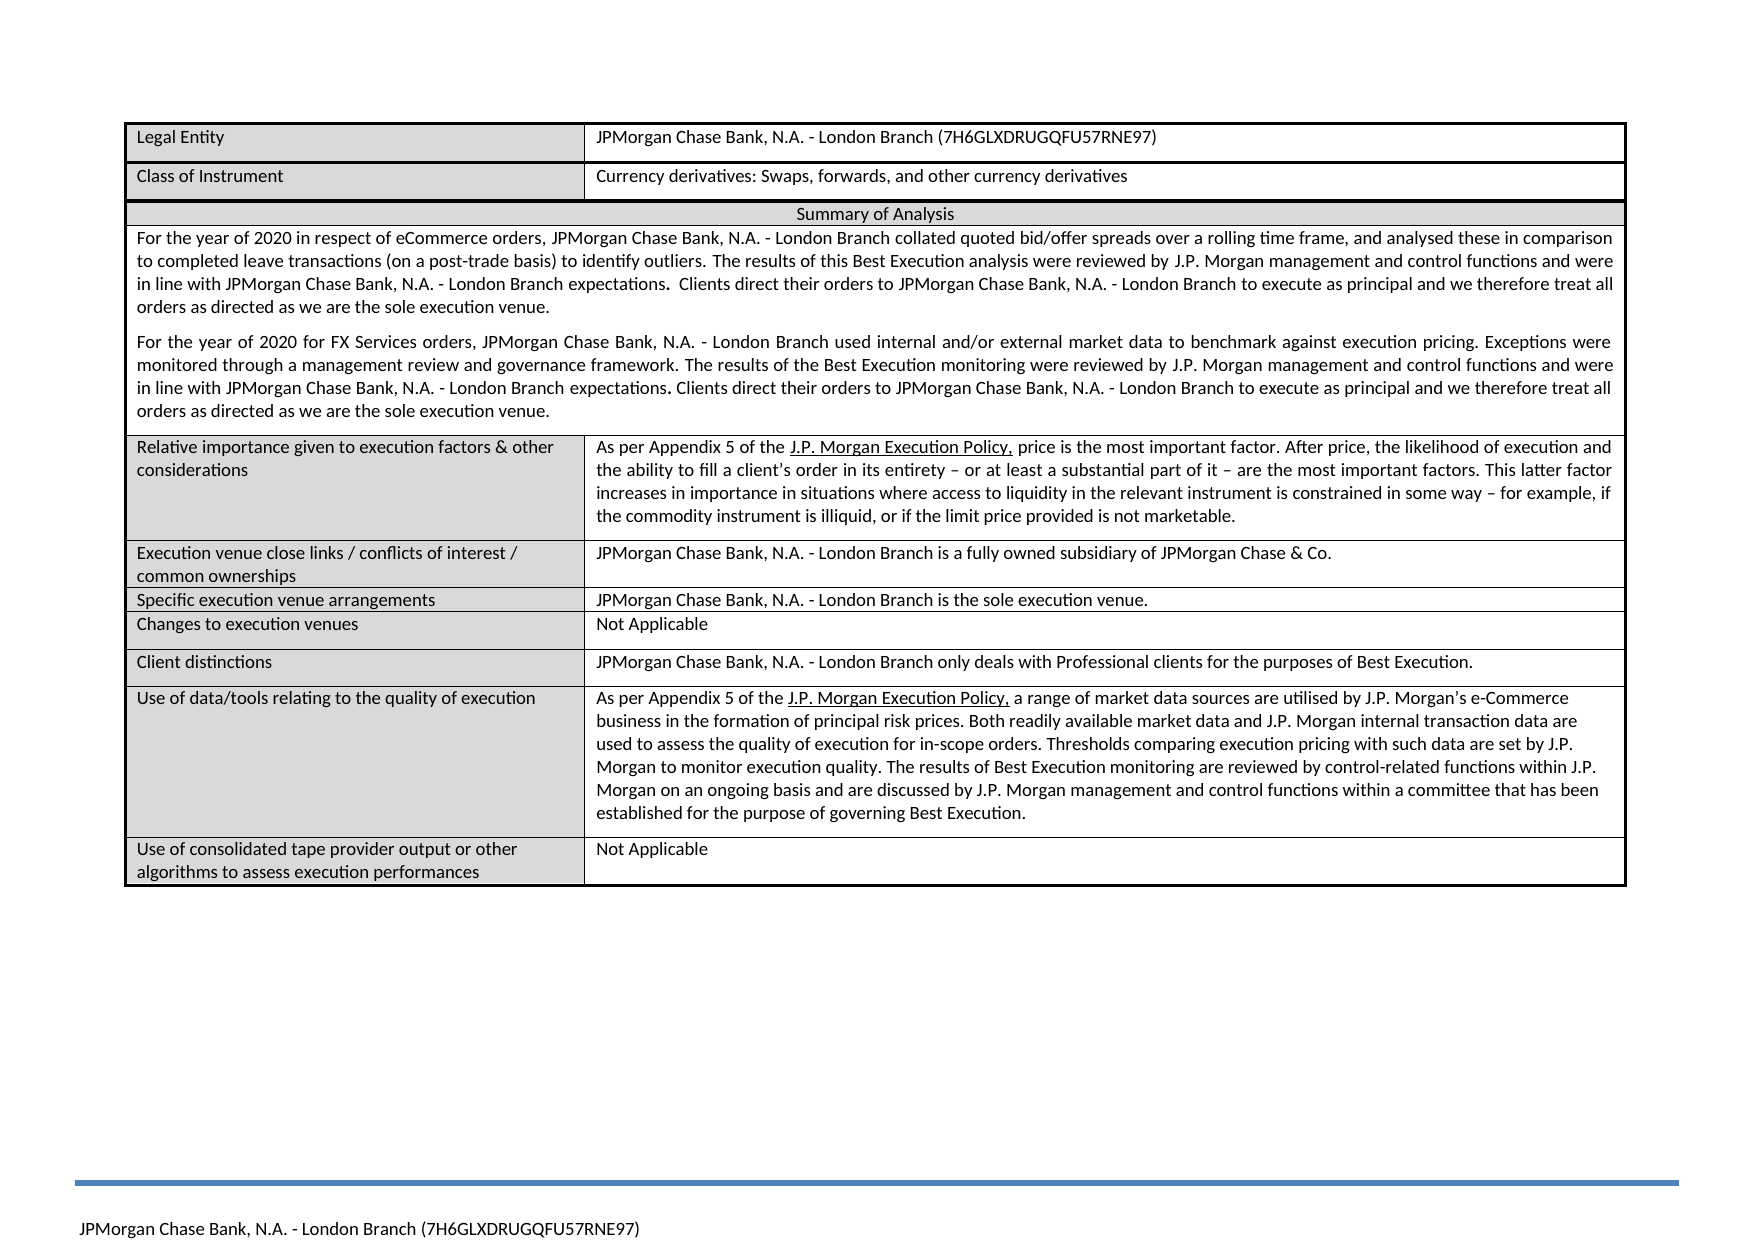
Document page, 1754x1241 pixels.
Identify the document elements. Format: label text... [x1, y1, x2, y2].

table_cell Relative importance given to execution factors & other considerations [127, 436, 584, 540]
table_header Legal Entity [127, 125, 584, 161]
table_cell Use of consolidated tape provider output or other algorithms to assess execution performances [127, 838, 584, 883]
table_cell For the year of 2020 in respect of eCommerce orders, JPMorgan Chase Bank, N.A. - London Branch collated quoted bid/offer spreads over a rolling time frame, and analysed these in comparison to completed leave transactions (on a post-trade basis) to identify outliers. The results of this Best Execution analysis were reviewed by J.P. Morgan management and control functions and were in line with JPMorgan Chase Bank, N.A. - London Branch expectations. Clients direct their orders to JPMorgan Chase Bank, N.A. - London Branch to execute as principal and we therefore treat all orders as directed as we are the sole execution venue. For the year of 2020 for FX Services orders, JPMorgan Chase Bank, N.A. - London Branch used internal and/or external market data to benchmark against execution pricing. Exceptions were monitored through a management review and governance framework. The results of the Best Execution monitoring were reviewed by J.P. Morgan management and control functions and were in line with JPMorgan Chase Bank, N.A. - London Branch expectations. Clients direct their orders to JPMorgan Chase Bank, N.A. - London Branch to execute as principal and we therefore treat all orders as directed as we are the sole execution venue. [127, 226, 1624, 435]
table_cell Summary of Analysis [127, 203, 1624, 225]
table_cell As per Appendix 5 of the J.P. Morgan Execution Policy, price is the most important factor. After price, the likelihood of execution and the ability to fill a client’s order in its entirety – or at least a substantial part of it – are the most important factors. This latter factor increases in importance in situations where access to liquidity in the relevant instrument is constrained in some way – for example, if the commodity instrument is illiquid, or if the limit price provided is not marketable. [585, 436, 1624, 540]
table_cell Specific execution venue arrangements [127, 588, 584, 611]
table_header JPMorgan Chase Bank, N.A. - London Branch (7H6GLXDRUGQFU57RNE97) [585, 125, 1624, 161]
table_cell Execution venue close links / conflicts of interest / common ownerships [127, 541, 584, 587]
table_cell Not Applicable [585, 838, 1624, 883]
table_cell Not Applicable [585, 612, 1624, 649]
table_cell Client distinctions [127, 650, 584, 686]
table_cell JPMorgan Chase Bank, N.A. - London Branch only deals with Professional clients for the purposes of Best Execution. [585, 650, 1624, 686]
table_cell Changes to execution venues [127, 612, 584, 649]
table_cell As per Appendix 5 of the J.P. Morgan Execution Policy, a range of market data sources are utilised by J.P. Morgan’s e-Commerce business in the formation of principal risk prices. Both readily available market data and J.P. Morgan internal transaction data are used to assess the quality of execution for in-scope orders. Thresholds comparing execution pricing with such data are set by J.P. Morgan to monitor execution quality. The results of Best Execution monitoring are reviewed by control-related functions within J.P. Morgan on an ongoing basis and are discussed by J.P. Morgan management and control functions within a committee that has been established for the purpose of governing Best Execution. [585, 687, 1624, 837]
table_cell Currency derivatives: Swaps, forwards, and other currency derivatives [585, 164, 1624, 199]
table_cell JPMorgan Chase Bank, N.A. - London Branch is the sole execution venue. [585, 588, 1624, 611]
table_cell JPMorgan Chase Bank, N.A. - London Branch is a fully owned subsidiary of JPMorgan Chase & Co. [585, 541, 1624, 587]
table_cell Use of data/tools relating to the quality of execution [127, 687, 584, 837]
table_cell Class of Instrument [127, 164, 584, 199]
